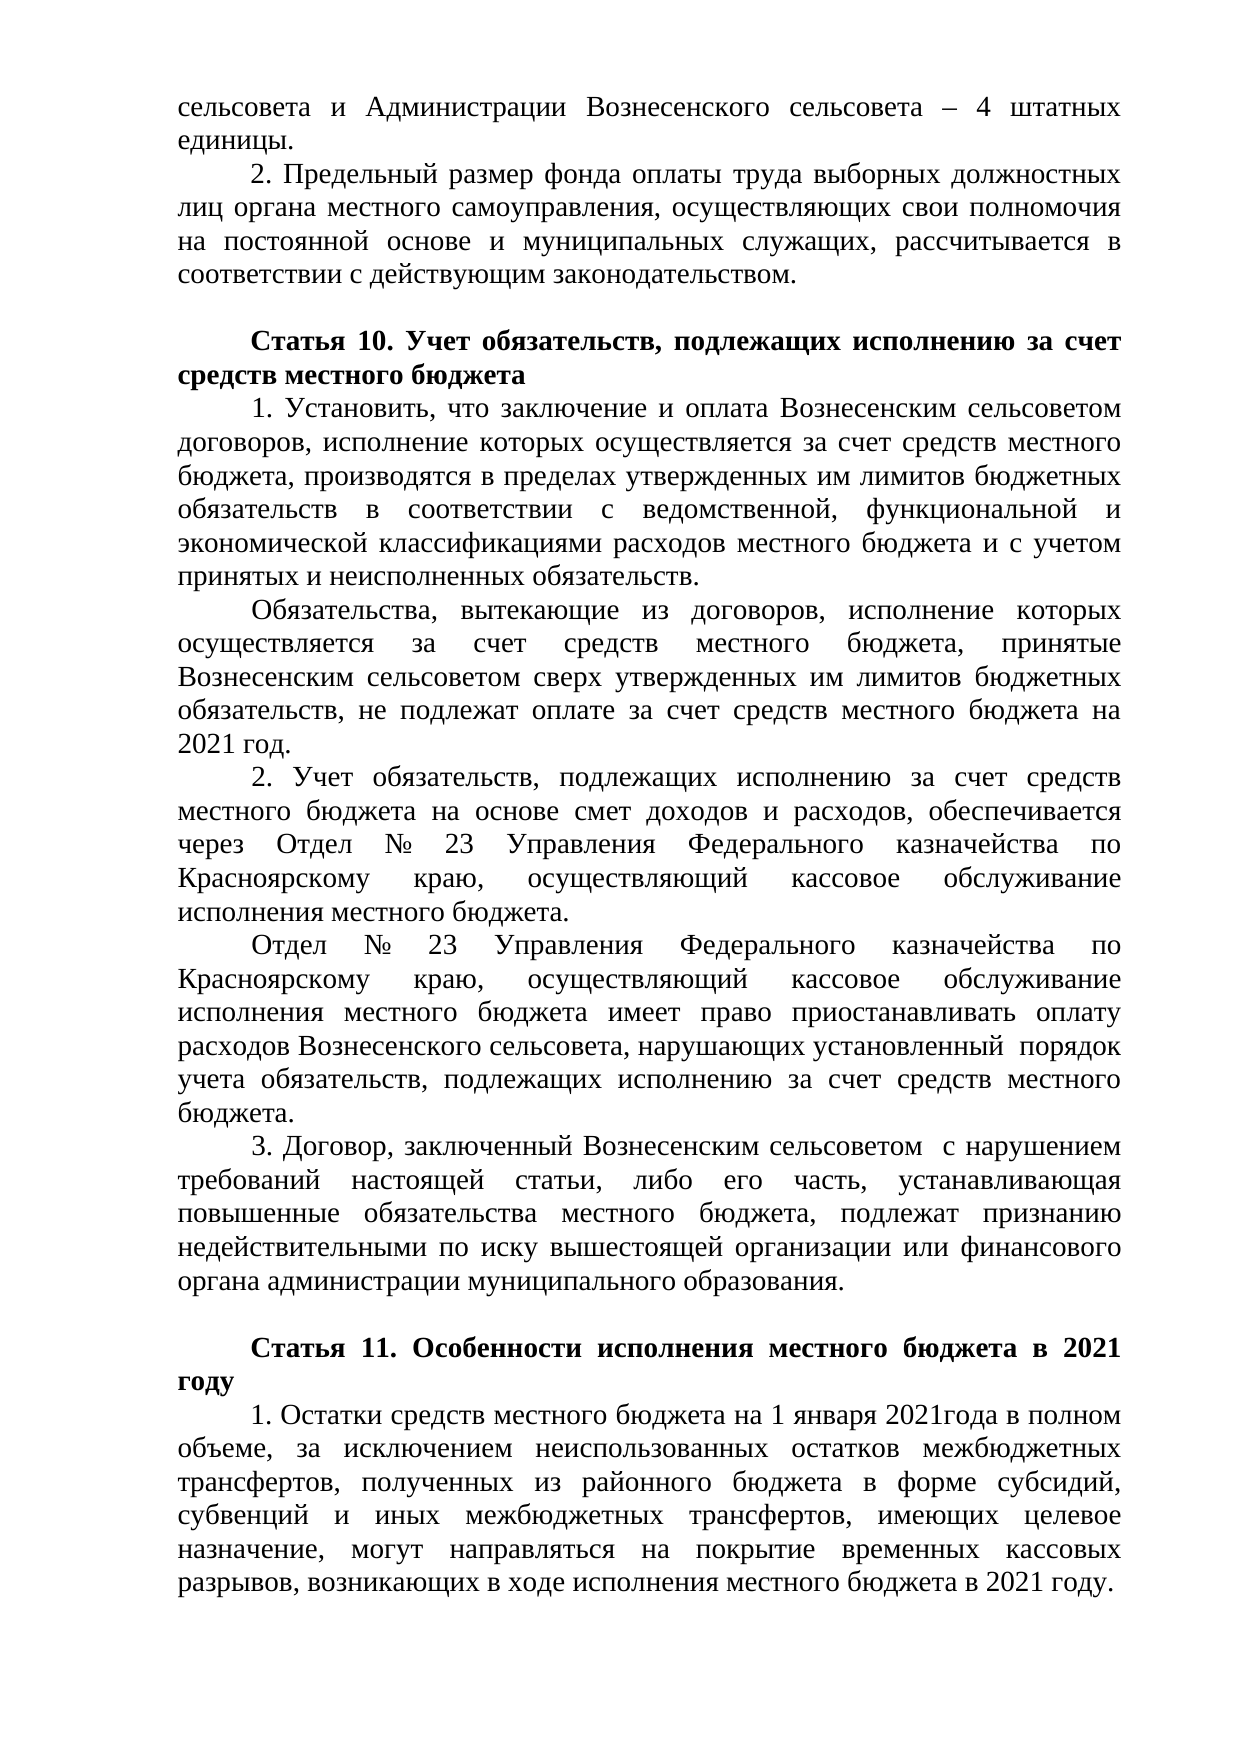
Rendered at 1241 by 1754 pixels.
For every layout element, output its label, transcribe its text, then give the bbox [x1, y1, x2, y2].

text Статья 10. Учет обязательств, подлежащих исполнению за счет средств местного бюджета [177, 323, 1122, 391]
text Отдел № 23 Управления Федерального казначейства по Красноярскому краю, осуществляющий кассовое обслуживание исполнения местного бюджета имеет право приостанавливать оплату расходов Вознесенского сельсовета, нарушающих установленный порядок учета обязательств, подлежащих исполнению за счет средств местного бюджета. [177, 927, 1122, 1128]
text 1. Остатки средств местного бюджета на 1 января 2021года в полном объеме, за исключением неиспользованных остатков межбюджетных трансфертов, полученных из районного бюджета в форме субсидий, субвенций и иных межбюджетных трансфертов, имеющих целевое назначение, могут направляться на покрытие временных кассовых разрывов, возникающих в ходе исполнения местного бюджета в 2021 году. [177, 1397, 1122, 1598]
text 1. Установить, что заключение и оплата Вознесенским сельсоветом договоров, исполнение которых осуществляется за счет средств местного бюджета, производятся в пределах утвержденных им лимитов бюджетных обязательств в соответствии с ведомственной, функциональной и экономической классификациями расходов местного бюджета и с учетом принятых и неисполненных обязательств. [177, 391, 1122, 592]
text 2. Предельный размер фонда оплаты труда выборных должностных лиц органа местного самоуправления, осуществляющих свои полномочия на постоянной основе и муниципальных служащих, рассчитывается в соответствии с действующим законодательством. [177, 156, 1122, 290]
text Обязательства, вытекающие из договоров, исполнение которых осуществляется за счет средств местного бюджета, принятые Вознесенским сельсоветом сверх утвержденных им лимитов бюджетных обязательств, не подлежат оплате за счет средств местного бюджета на 2021 год. [177, 592, 1122, 759]
text 2. Учет обязательств, подлежащих исполнению за счет средств местного бюджета на основе смет доходов и расходов, обеспечивается через Отдел № 23 Управления Федерального казначейства по Красноярскому краю, осуществляющий кассовое обслуживание исполнения местного бюджета. [177, 759, 1122, 927]
text 3. Договор, заключенный Вознесенским сельсоветом с нарушением требований настоящей статьи, либо его часть, устанавливающая повышенные обязательства местного бюджета, подлежат признанию недействительными по иску вышестоящей организации или финансового органа администрации муниципального образования. [177, 1128, 1122, 1296]
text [177, 89, 1122, 156]
text Статья 11. Особенности исполнения местного бюджета в 2021 году [177, 1330, 1122, 1397]
